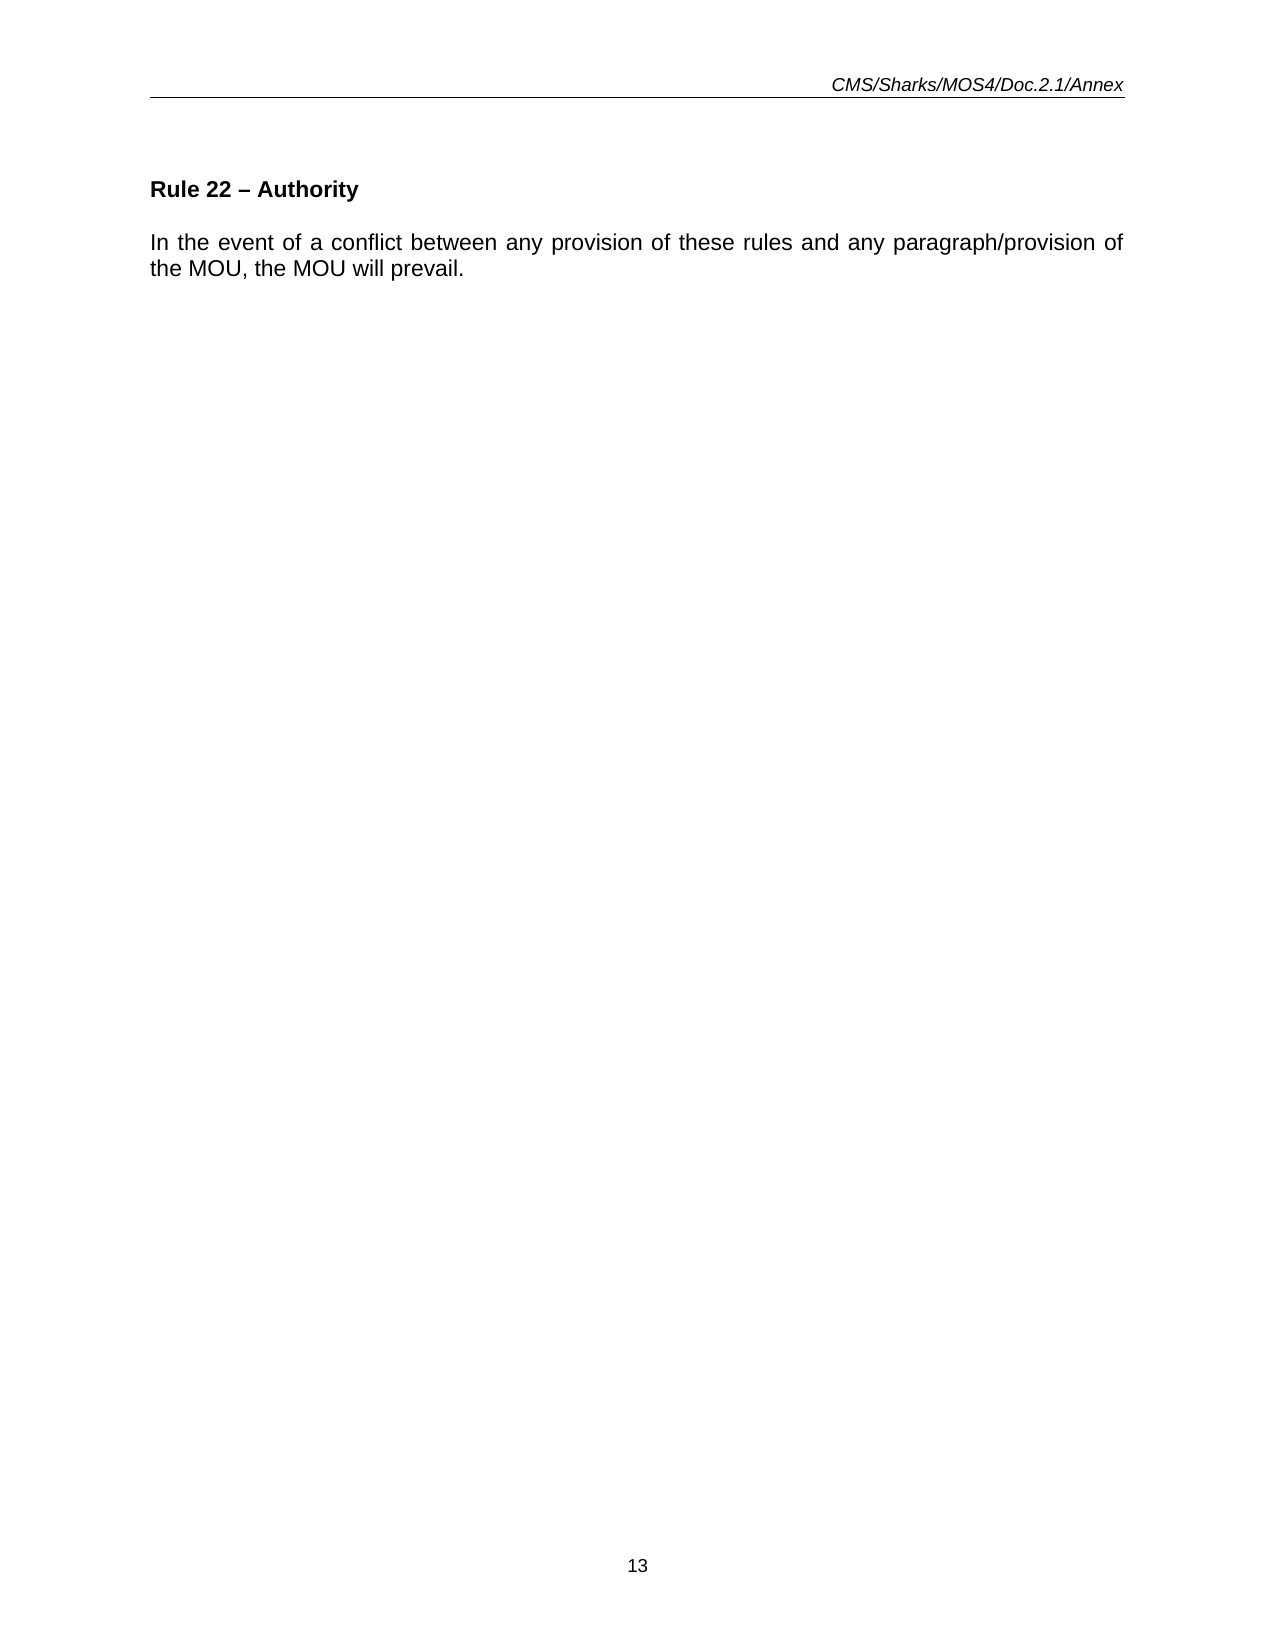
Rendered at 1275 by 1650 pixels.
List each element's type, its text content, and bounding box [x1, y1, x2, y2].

text Rule 22 – Authority [150, 176, 1125, 203]
text In the event of a conflict between any provision of these rules and any paragraph/provision of the MOU, the MOU will prevail. [150, 229, 1125, 282]
